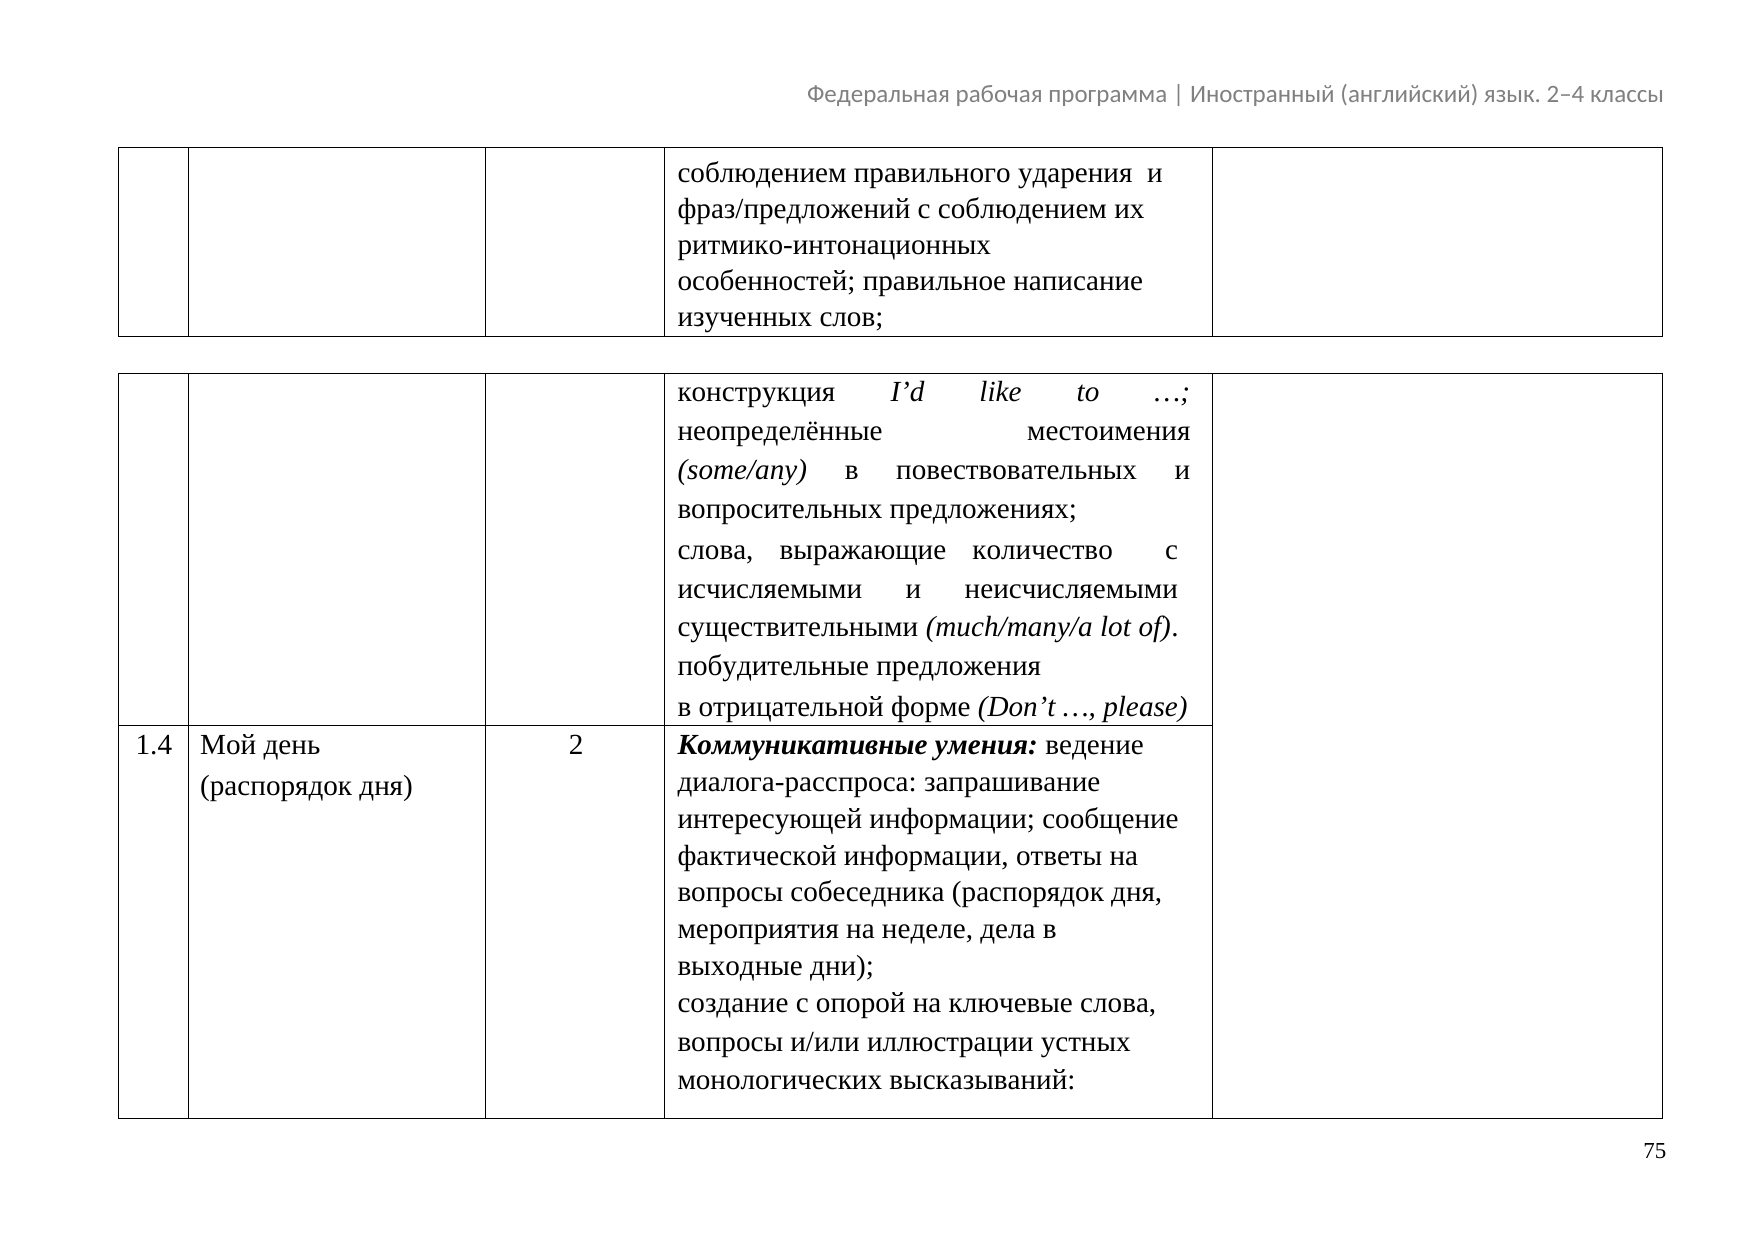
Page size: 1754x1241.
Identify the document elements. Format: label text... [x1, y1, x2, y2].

table_cell 1.4 [119, 726, 188, 1118]
table_header конструкция I’d like to …; неопределённые местоимения (some/any) в повествовательных и вопросительных предложениях; слова, выражающие количество с исчисляемыми и неисчисляемыми существительными (much/many/a lot of). побудительные предложения в отрицательной форме (Don’t …, please) [665, 374, 1212, 725]
table_header [1213, 374, 1662, 1118]
table_header [119, 374, 188, 725]
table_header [665, 148, 1212, 336]
table_header [119, 148, 188, 336]
table_header [486, 374, 664, 725]
table_cell 2 [486, 726, 664, 1118]
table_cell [665, 726, 1212, 1118]
table_header [189, 148, 485, 336]
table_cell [189, 726, 485, 1118]
table_header [1213, 148, 1662, 336]
table_header [189, 374, 485, 725]
table_header [486, 148, 664, 336]
